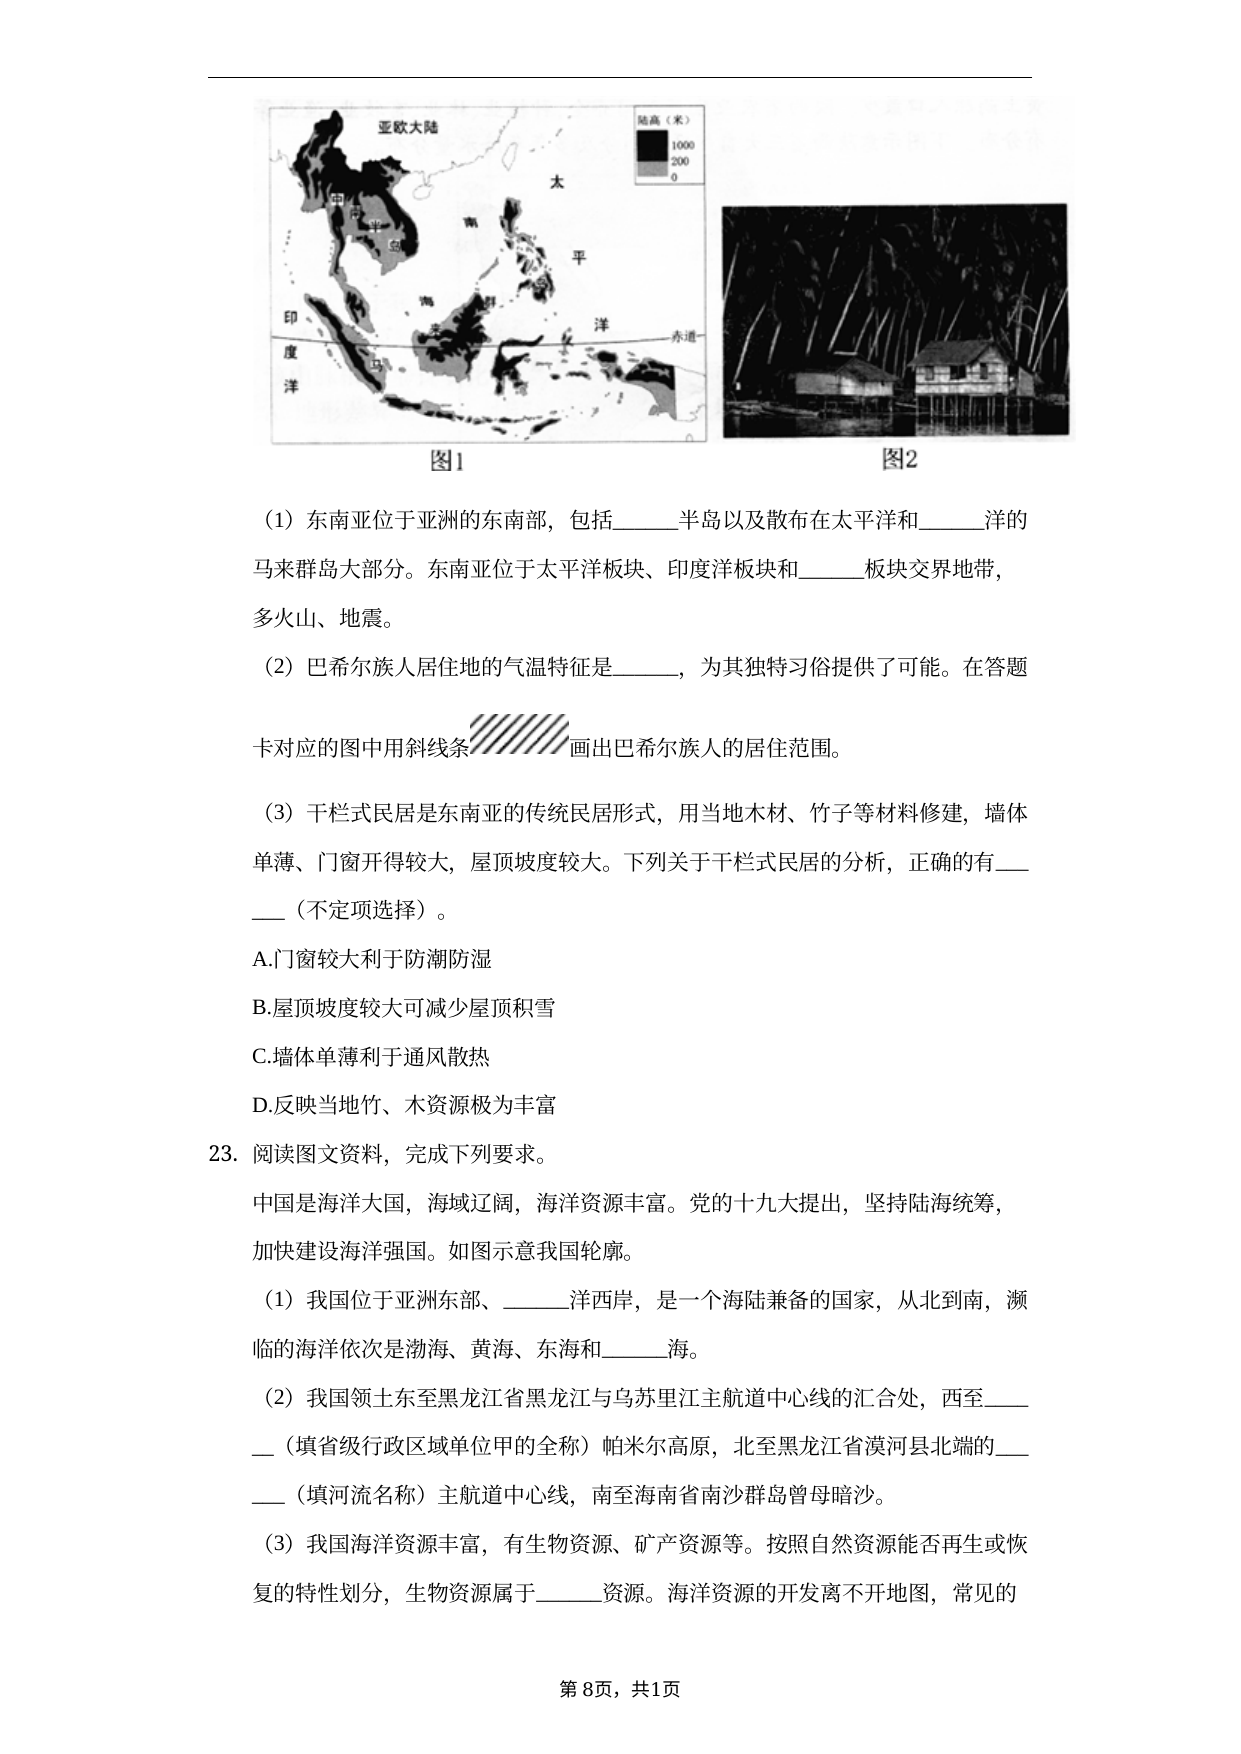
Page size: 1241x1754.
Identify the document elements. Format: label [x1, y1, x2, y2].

picture [251, 96, 1076, 471]
picture [470, 714, 569, 754]
list [208, 97, 1032, 1121]
list [208, 1136, 1032, 1608]
